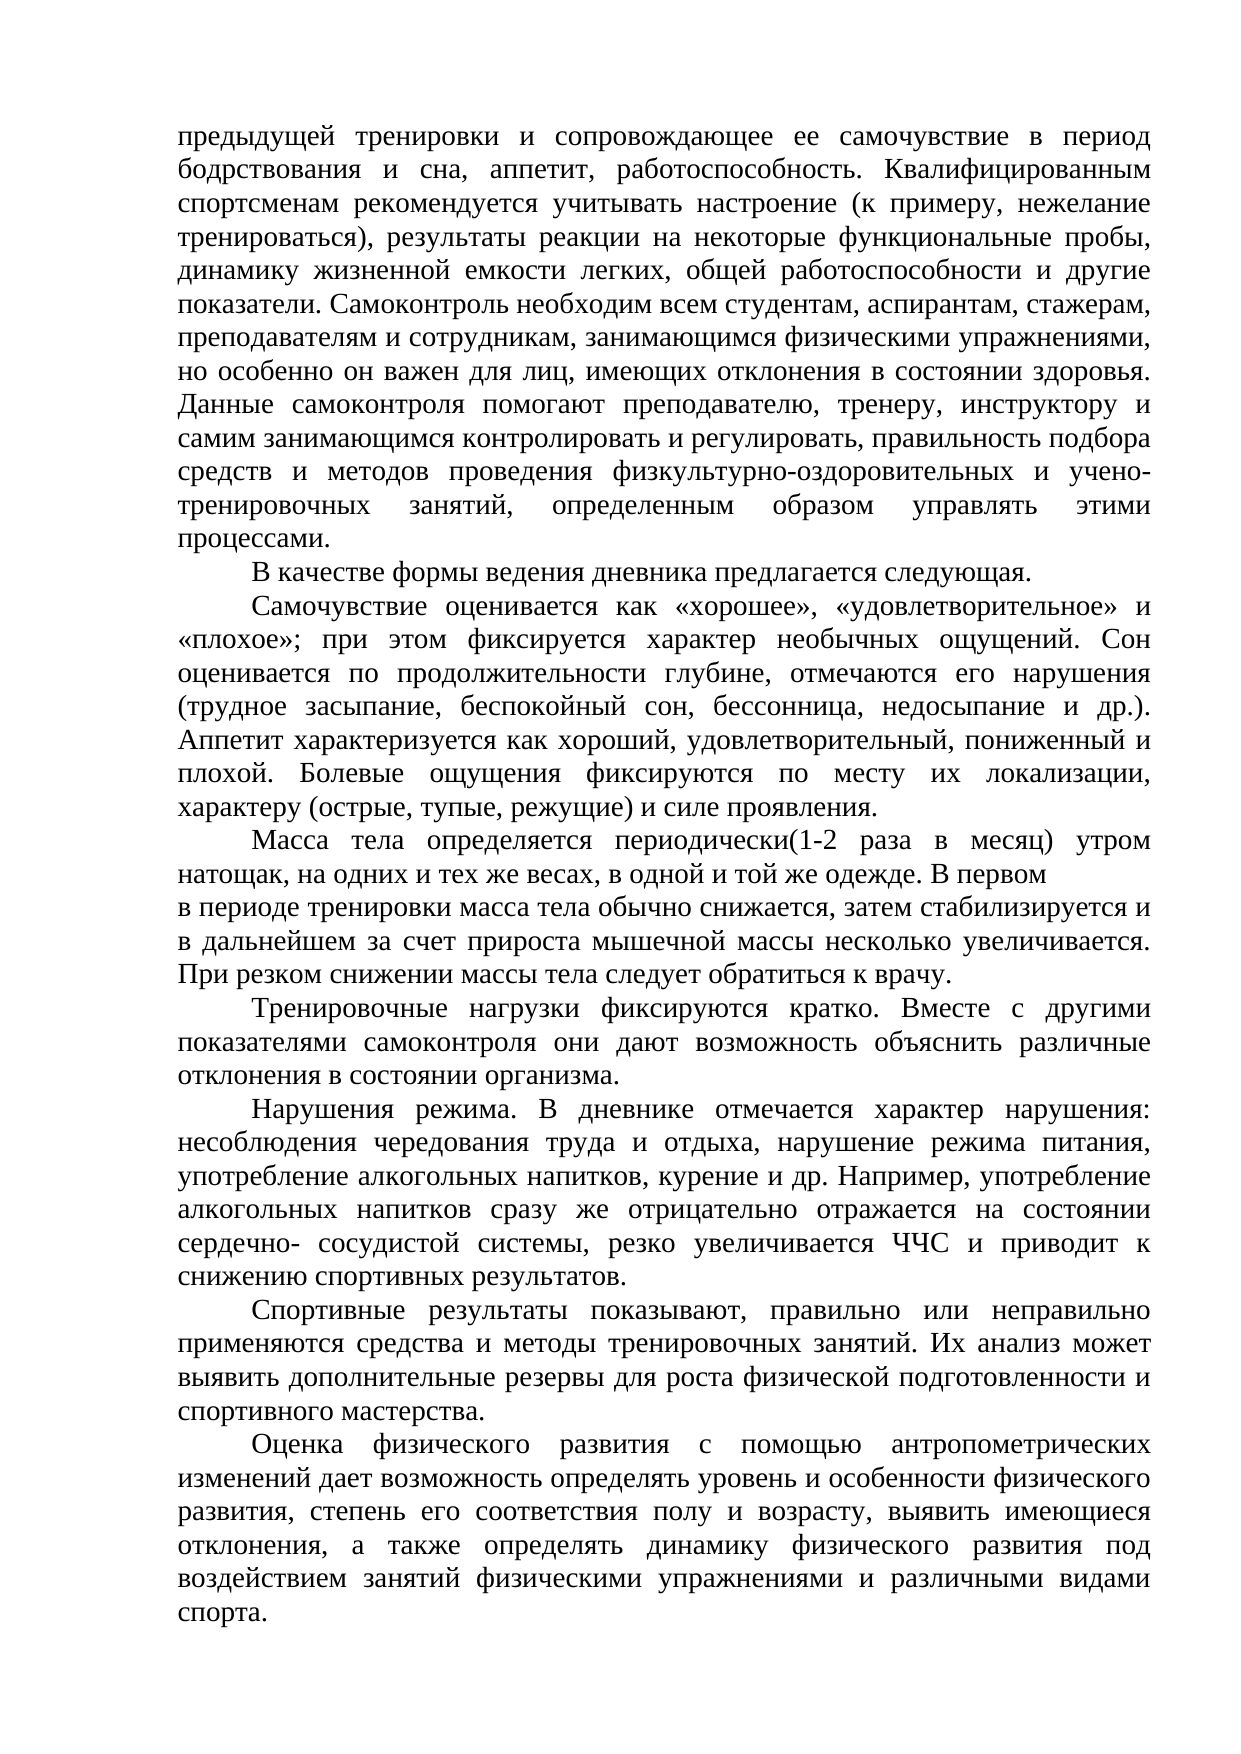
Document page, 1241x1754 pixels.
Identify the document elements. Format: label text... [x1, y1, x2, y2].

text В качестве формы ведения дневника предлагается следующая. [177, 554, 1152, 588]
text Нарушения режима. В дневнике отмечается характер нарушения: несоблюдения чередования труда и отдыха, нарушение режима питания, употребление алкогольных напитков, курение и др. Например, употребление алкогольных напитков сразу же отрицательно отражается на состоянии сердечно- сосудистой системы, резко увеличивается ЧЧС и приводит к снижению спортивных результатов. [177, 1091, 1152, 1292]
text Тренировочные нагрузки фиксируются кратко. Вместе с другими показателями самоконтроля они дают возможность объяснить различные отклонения в состоянии организма. [177, 990, 1152, 1091]
text в периоде тренировки масса тела обычно снижается, затем стабилизируется и в дальнейшем за счет прироста мышечной массы несколько увеличивается. При резком снижении массы тела следует обратиться к врачу. [177, 889, 1152, 990]
text Самочувствие оценивается как «хорошее», «удовлетворительное» и «плохое»; при этом фиксируется характер необычных ощущений. Сон оценивается по продолжительности глубине, отмечаются его нарушения (трудное засыпание, беспокойный сон, бессонница, недосыпание и др.). Аппетит характеризуется как хороший, удовлетворительный, пониженный и плохой. Болевые ощущения фиксируются по месту их локализации, характеру (острые, тупые, режущие) и силе проявления. [177, 588, 1152, 822]
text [177, 118, 1152, 554]
text Масса тела определяется периодически(1-2 раза в месяц) утром натощак, на одних и тех же весах, в одной и той же одежде. В первом [177, 822, 1152, 889]
text Спортивные результаты показывают, правильно или неправильно применяются средства и методы тренировочных занятий. Их анализ может выявить дополнительные резервы для роста физической подготовленности и спортивного мастерства. [177, 1292, 1152, 1426]
text Оценка физического развития с помощью антропометрических изменений дает возможность определять уровень и особенности физического развития, степень его соответствия полу и возрасту, выявить имеющиеся отклонения, а также определять динамику физического развития под воздействием занятий физическими упражнениями и различными видами спорта. [177, 1426, 1152, 1627]
